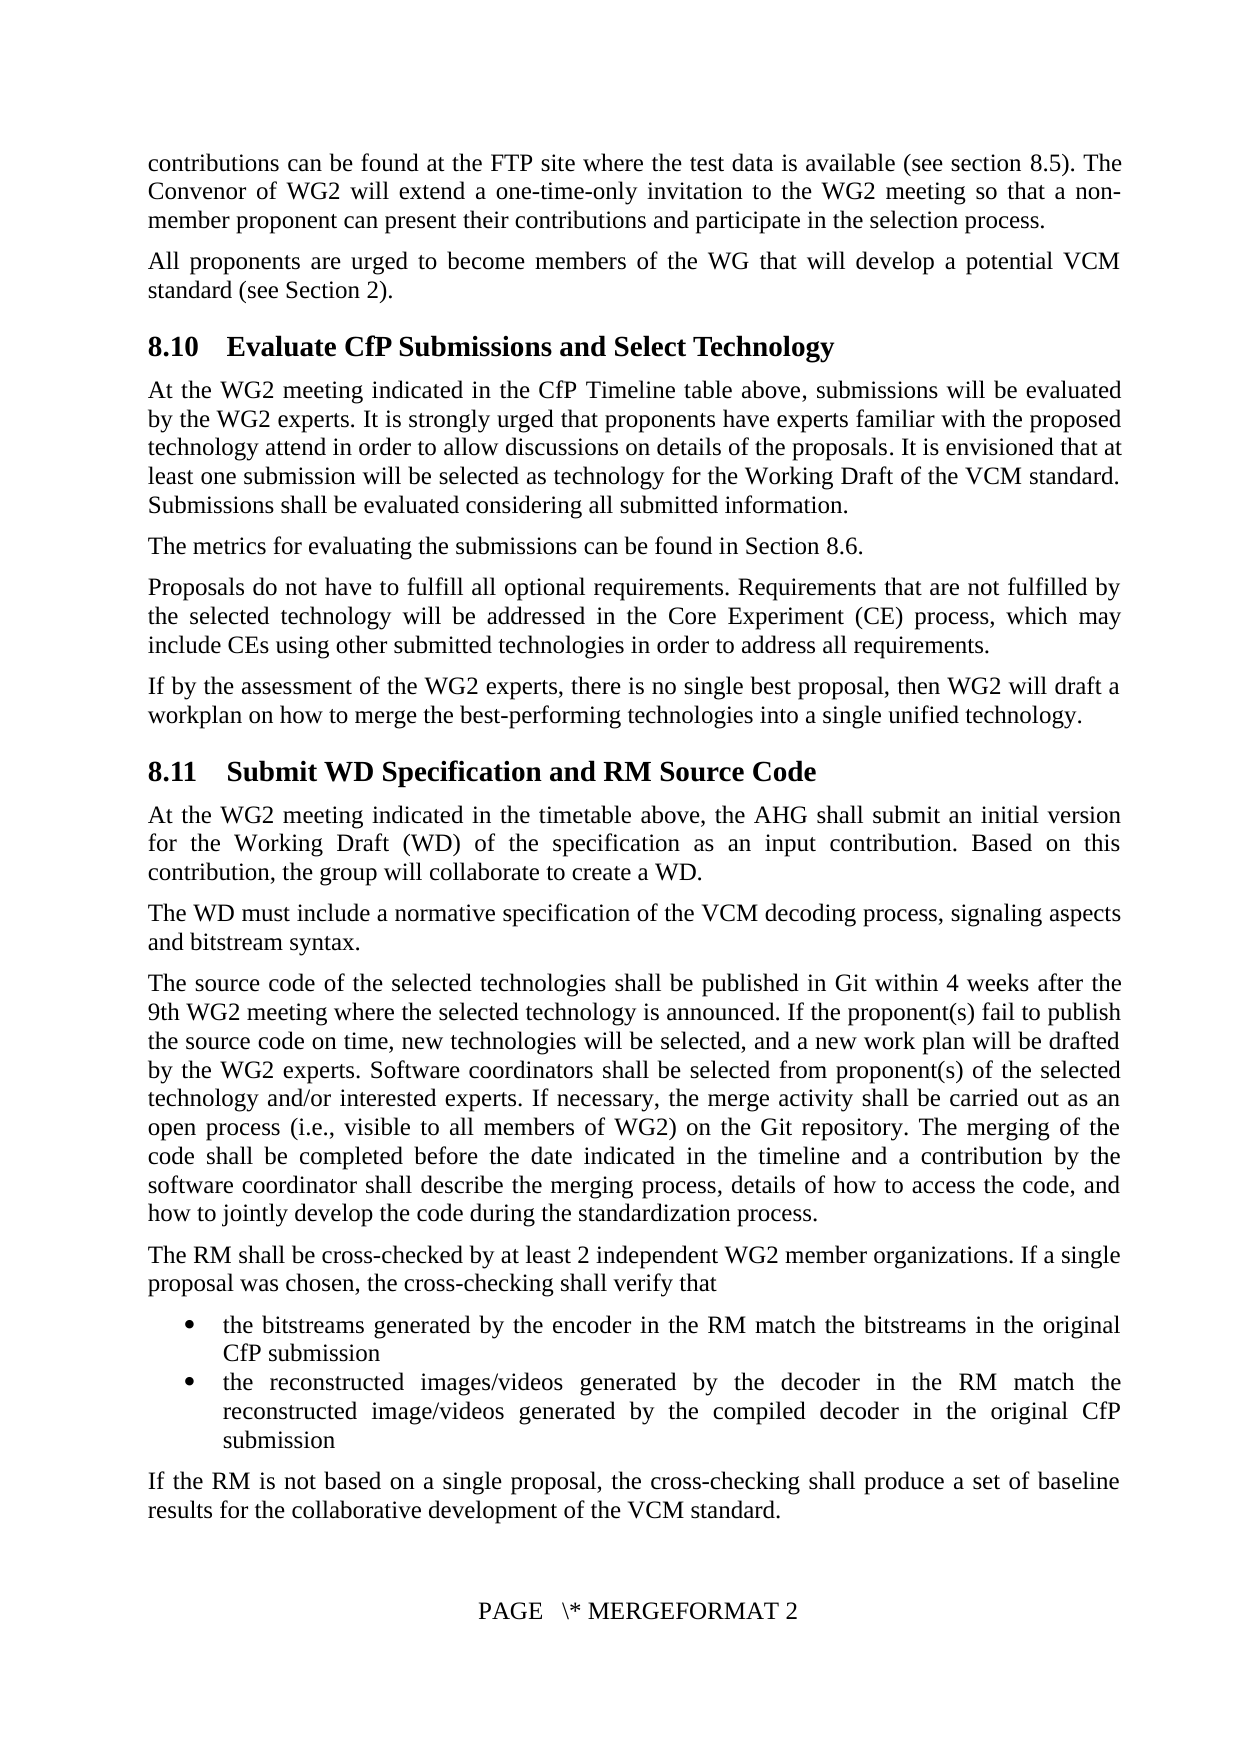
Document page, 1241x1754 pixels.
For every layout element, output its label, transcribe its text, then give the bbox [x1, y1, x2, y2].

text The WD must include a normative specification of the VCM decoding process, signaling aspects and bitstream syntax. [148, 898, 1122, 956]
list the bitstreams generated by the encoder in the RM match the bitstreams in the original CfP submission [185, 1310, 1122, 1367]
list the reconstructed images/videos generated by the decoder in the RM match the reconstructed image/videos generated by the compiled decoder in the original CfP submission [185, 1367, 1122, 1453]
text The source code of the selected technologies shall be published in Git within 4 weeks after the 9th WG2 meeting where the selected technology is announced. If the proponent(s) fail to publish the source code on time, new technologies will be selected, and a new work plan will be drafted by the WG2 experts. Software coordinators shall be selected from proponent(s) of the selected technology and/or interested experts. If necessary, the merge activity shall be carried out as an open process (i.e., visible to all members of WG2) on the Git repository. The merging of the code shall be completed before the date indicated in the timeline and a contribution by the software coordinator shall describe the merging process, details of how to access the code, and how to jointly develop the code during the standardization process. [148, 968, 1122, 1227]
text If by the assessment of the WG2 experts, there is no single best proposal, then WG2 will draft a workplan on how to merge the best-performing technologies into a single unified technology. [148, 671, 1122, 729]
text Proposals do not have to fulfill all optional requirements. Requirements that are not fulfilled by the selected technology will be addressed in the Core Experiment (CE) process, which may include CEs using other submitted technologies in order to address all requirements. [148, 572, 1122, 659]
subtitle Evaluate CfP Submissions and Select Technology [148, 329, 1122, 362]
text All proponents are urged to become members of the WG that will develop a potential VCM standard (see Section 2). [148, 246, 1122, 304]
text At the WG2 meeting indicated in the timetable above, the AHG shall submit an initial version for the Working Draft (WD) of the specification as an input contribution. Based on this contribution, the group will collaborate to create a WD. [148, 800, 1122, 886]
text The metrics for evaluating the submissions can be found in Section 8.6. [148, 531, 1122, 560]
text If the RM is not based on a single proposal, the cross-checking shall produce a set of baseline results for the collaborative development of the VCM standard. [148, 1466, 1122, 1523]
subtitle Submit WD Specification and RM Source Code [148, 754, 1122, 787]
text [148, 148, 1122, 234]
text At the WG2 meeting indicated in the CfP Timeline table above, submissions will be evaluated by the WG2 experts. It is strongly urged that proponents have experts familiar with the proposed technology attend in order to allow discussions on details of the proposals. It is envisioned that at least one submission will be selected as technology for the Working Draft of the VCM standard. Submissions shall be evaluated considering all submitted information. [148, 375, 1122, 519]
text The RM shall be cross-checked by at least 2 independent WG2 member organizations. If a single proposal was chosen, the cross-checking shall verify that [148, 1240, 1122, 1297]
